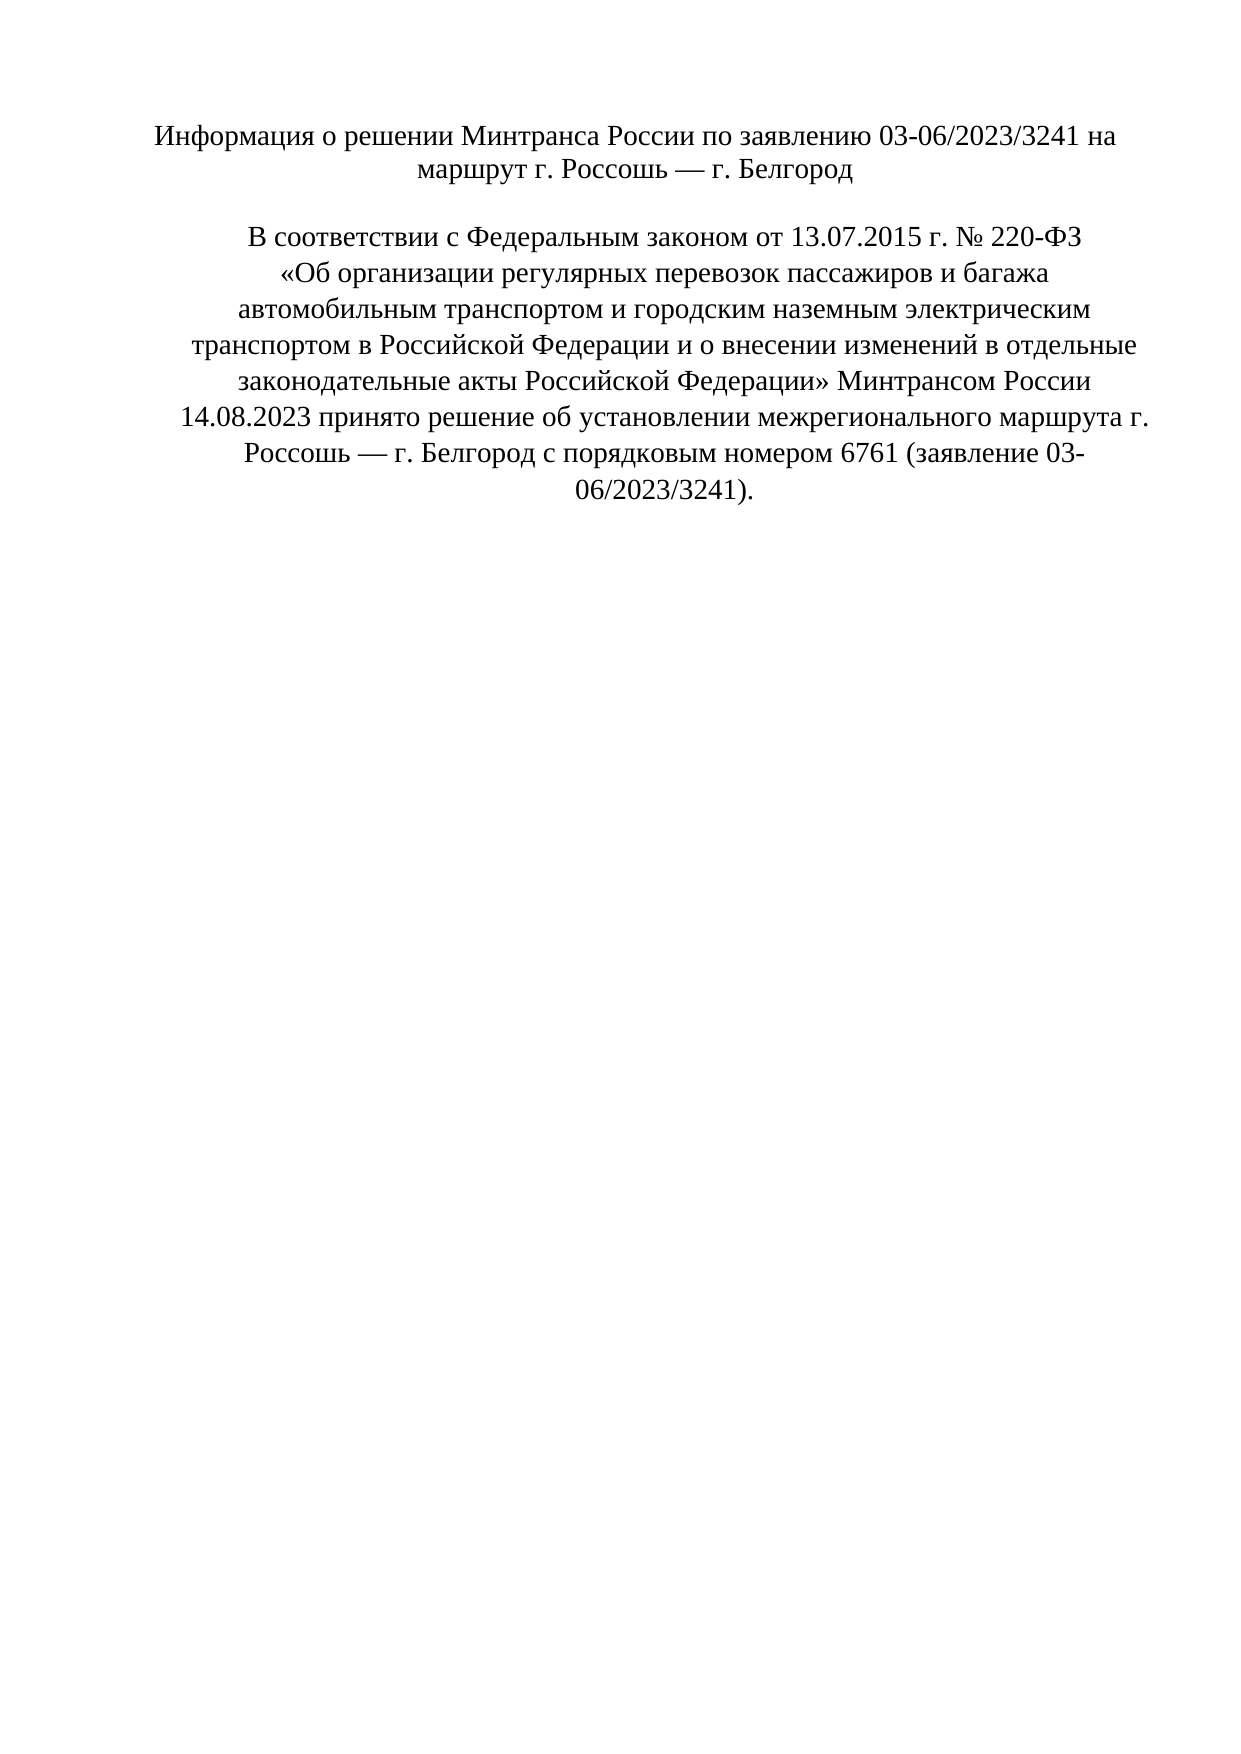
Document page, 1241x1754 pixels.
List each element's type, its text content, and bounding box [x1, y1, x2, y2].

text Информация о решении Минтранса России по заявлению 03-06/2023/3241 на маршрут г. Россошь — г. Белгород [118, 118, 1152, 185]
text В соответствии с Федеральным законом от 13.07.2015 г. № 220-ФЗ «Об организации регулярных перевозок пассажиров и багажа автомобильным транспортом и городским наземным электрическим транспортом в Российской Федерации и о внесении изменений в отдельные законодательные акты Российской Федерации» Минтрансом России 14.08.2023 принято решение об установлении межрегионального маршрута г. Россошь — г. Белгород с порядковым номером 6761 (заявление 03-06/2023/3241). [177, 219, 1152, 505]
